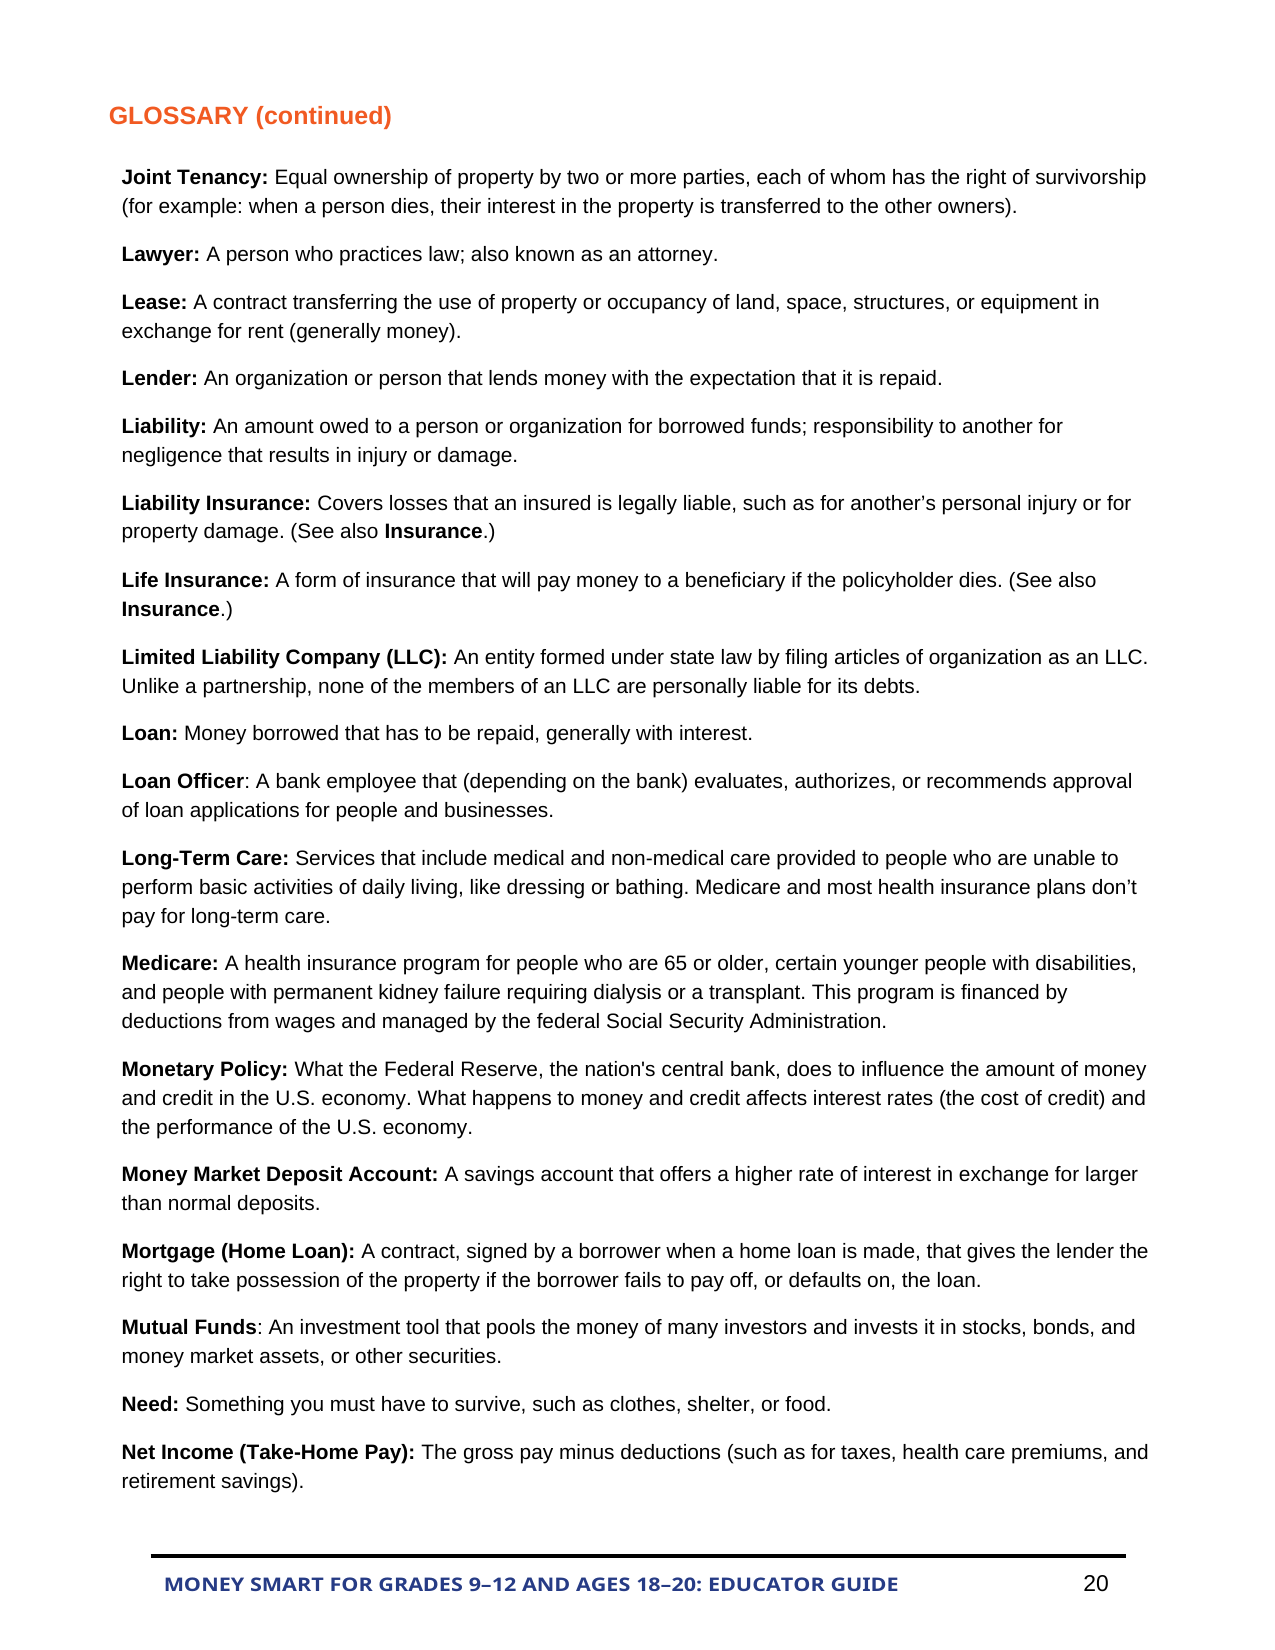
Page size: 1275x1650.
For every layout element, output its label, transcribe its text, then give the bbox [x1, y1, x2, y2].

text Mutual Funds: An investment tool that pools the money of many investors and invests it in stocks, bonds, and money market assets, or other securities. [121, 1315, 1147, 1368]
text Liability Insurance: Covers losses that an insured is legally liable, such as for another’s personal injury or for property damage. (See also Insurance.) [121, 490, 1134, 543]
text Joint Tenancy: Equal ownership of property by two or more parties, each of whom has the right of survivorship (for example: when a person dies, their interest in the property is transferred to the other owners). [121, 165, 1160, 218]
text Long-Term Care: Services that include medical and non-medical care provided to people who are unable to perform basic activities of daily living, like dressing or bathing. Medicare and most health insurance plans don’t pay for long-term care. [121, 846, 1140, 928]
text Mortgage (Home Loan): A contract, signed by a borrower when a home loan is made, that gives the lender the right to take possession of the property if the borrower fails to pay off, or defaults on, the loan. [121, 1239, 1160, 1292]
text Liability: An amount owed to a person or organization for borrowed funds; responsibility to another for negligence that results in injury or damage. [121, 414, 1066, 467]
text Monetary Policy: What the Federal Reserve, the nation's central bank, does to influence the amount of money and credit in the U.S. economy. What happens to money and credit affects interest rates (the cost of credit) and the performance of the U.S. economy. [121, 1057, 1148, 1138]
text Insurance.) [121, 597, 1096, 621]
text Loan Officer: A bank employee that (depending on the bank) evaluates, authorizes, or recommends approval of loan applications for people and businesses. [121, 769, 1136, 822]
text Money Market Deposit Account: A savings account that offers a higher rate of interest in exchange for larger than normal deposits. [121, 1162, 1141, 1215]
text Medicare: A health insurance program for people who are 65 or older, certain younger people with disabilities, and people with permanent kidney failure requiring dialysis or a transplant. This program is financed by deductions from wages and managed by the federal Social Security Administration. [121, 951, 1140, 1033]
text Life Insurance: A form of insurance that will pay money to a beneficiary if the policyholder dies. (See also [121, 567, 1114, 591]
text Net Income (Take-Home Pay): The gross pay minus deductions (such as for taxes, health care premiums, and retirement savings). [121, 1440, 1160, 1493]
text Lease: A contract transferring the use of property or occupancy of land, space, structures, or equipment in exchange for rent (generally money). [121, 289, 1114, 342]
text Lender: An organization or person that lends money with the expectation that it is repaid. [121, 366, 1096, 390]
text Need: Something you must have to survive, such as clothes, shelter, or food. [121, 1391, 1096, 1415]
text Lawyer: A person who practices law; also known as an attorney. [121, 241, 1096, 265]
text Limited Liability Company (LLC): An entity formed under state law by filing articles of organization as an LLC. Unlike a partnership, none of the members of an LLC are personally liable for its debts. [121, 645, 1160, 698]
text Loan: Money borrowed that has to be repaid, generally with interest. [121, 721, 1096, 745]
